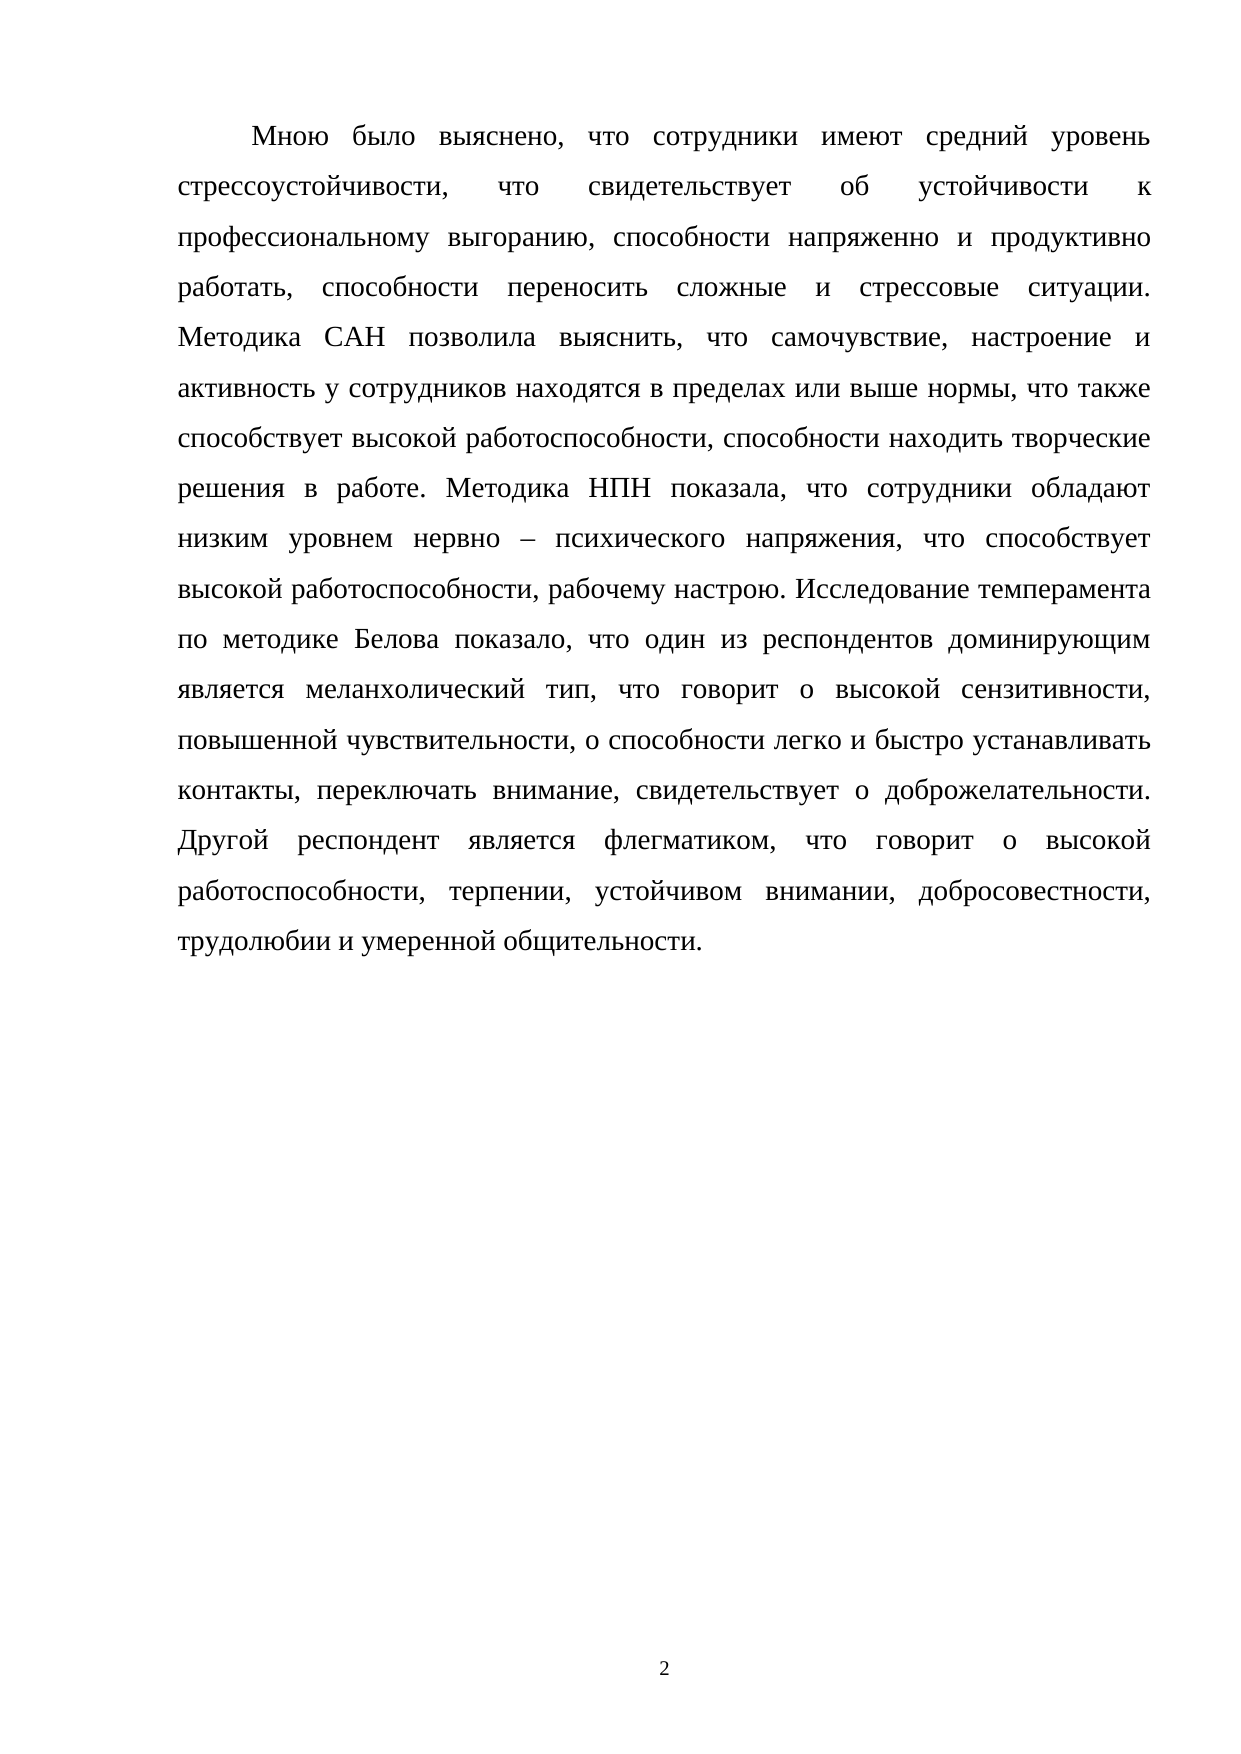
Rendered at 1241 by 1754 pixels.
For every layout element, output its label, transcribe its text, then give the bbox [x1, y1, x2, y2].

text Мною было выяснено, что сотрудники имеют средний уровень стрессоустойчивости, что свидетельствует об устойчивости к профессиональному выгоранию, способности напряженно и продуктивно работать, способности переносить сложные и стрессовые ситуации. Методика САН позволила выяснить, что самочувствие, настроение и активность у сотрудников находятся в пределах или выше нормы, что также способствует высокой работоспособности, способности находить творческие решения в работе. Методика НПН показала, что сотрудники обладают низким уровнем нервно – психического напряжения, что способствует высокой работоспособности, рабочему настрою. Исследование темперамента по методике Белова показало, что один из респондентов доминирующим является меланхолический тип, что говорит о высокой сензитивности, повышенной чувствительности, о способности легко и быстро устанавливать контакты, переключать внимание, свидетельствует о доброжелательности. Другой респондент является флегматиком, что говорит о высокой работоспособности, терпении, устойчивом внимании, добросовестности, трудолюбии и умеренной общительности. [177, 118, 1152, 957]
